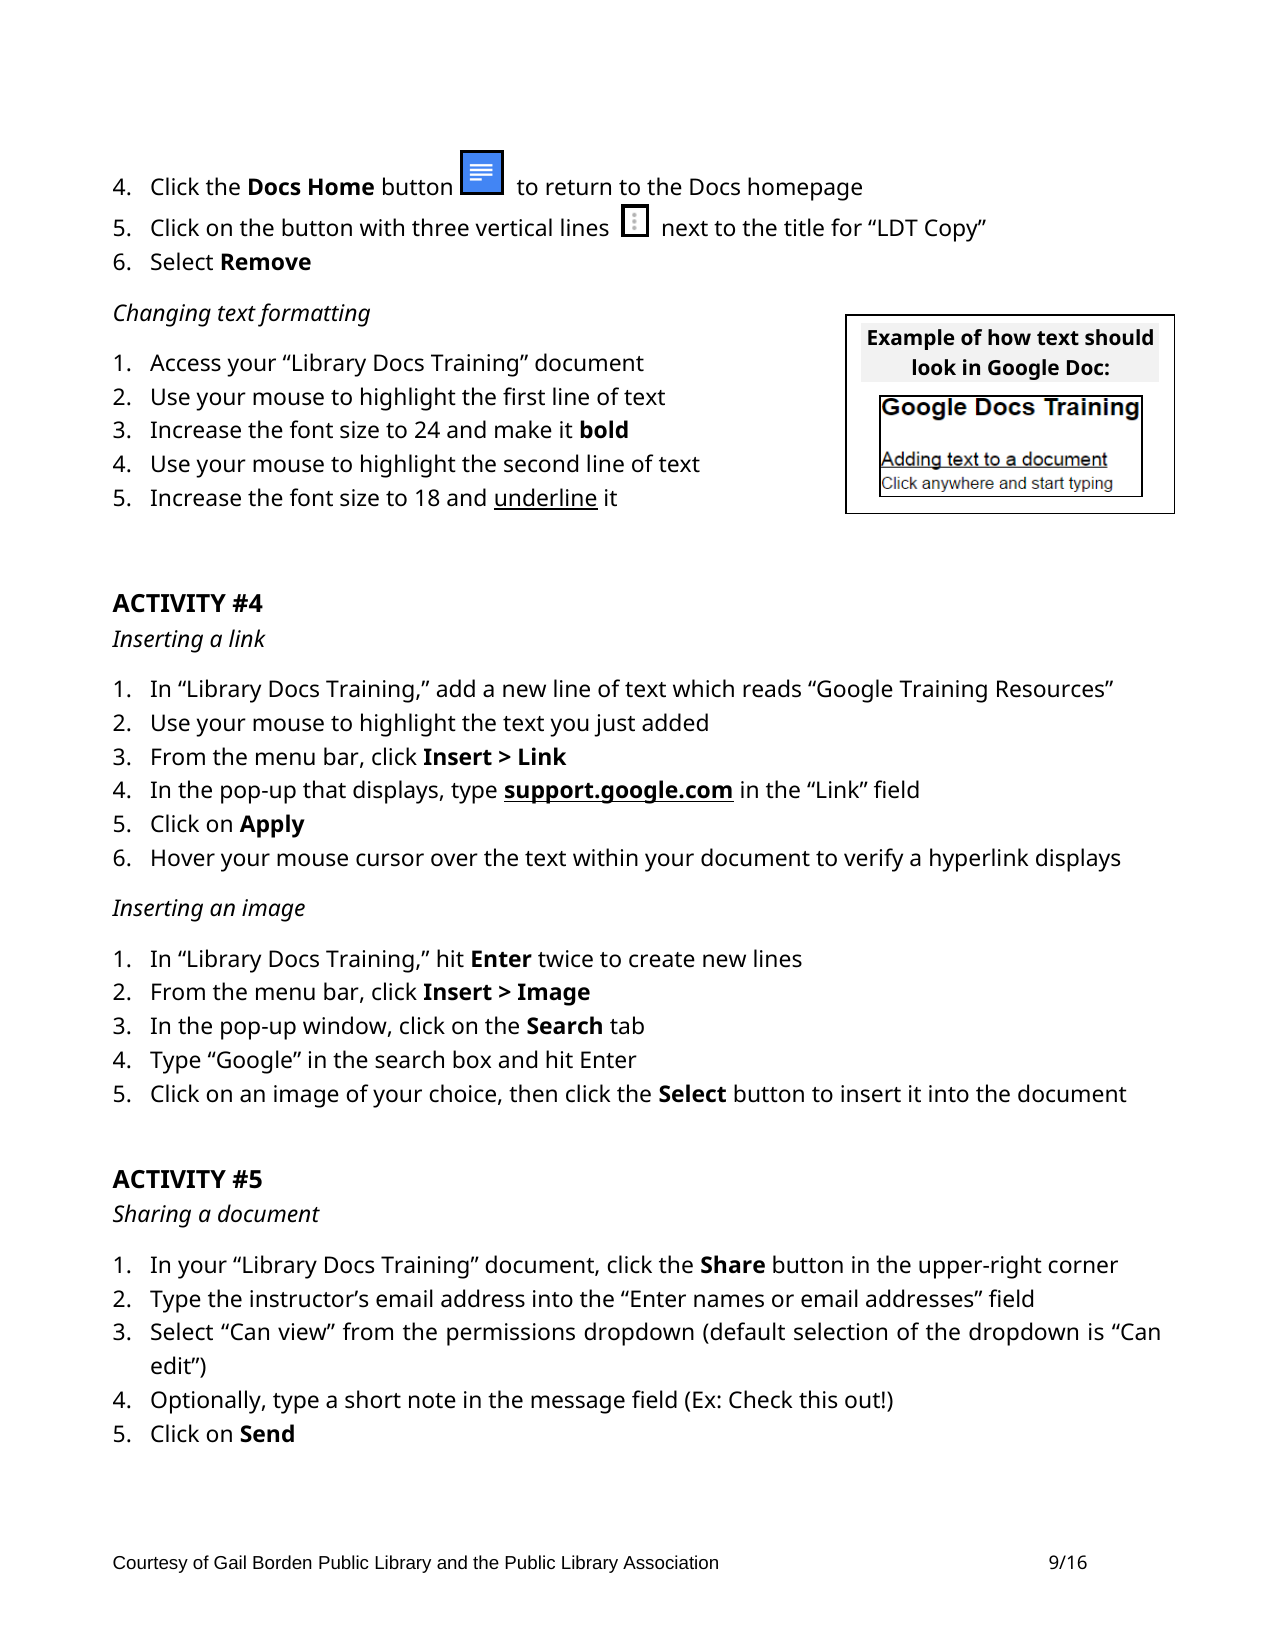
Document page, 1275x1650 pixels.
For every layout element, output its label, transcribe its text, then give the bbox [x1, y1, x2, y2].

picture [881, 397, 1141, 496]
list Hover your mouse cursor over the text within your document to verify a hyperlink displays [112, 842, 1162, 873]
list Use your mouse to highlight the text you just added [112, 707, 1162, 738]
list Use your mouse to highlight the second line of text [112, 448, 845, 479]
list Click on an image of your choice, then click the Select button to insert it into the document [112, 1077, 1162, 1109]
list Click on Send [112, 1418, 1162, 1449]
list In “Library Docs Training,” hit Enter twice to create new lines [112, 942, 1162, 974]
text Inserting a link [112, 622, 1162, 654]
list From the menu bar, click Insert > Link [112, 740, 1162, 772]
text Sharing a document [112, 1198, 1162, 1230]
list Increase the font size to 18 and underline it [112, 482, 845, 513]
list Optionally, type a short note in the message field (Ex: Check this out!) [112, 1384, 1162, 1415]
text ACTIVITY #4 [112, 586, 1162, 620]
picture [625, 208, 644, 234]
list Type the instructor’s email address into the “Enter names or email addresses” field [112, 1283, 1162, 1314]
list In the pop-up window, click on the Search tab [112, 1010, 1162, 1041]
list Click on Apply [112, 808, 1162, 839]
text ACTIVITY #5 [112, 1162, 1162, 1196]
list In the pop-up that displays, type support.google.com in the “Link” field [112, 774, 1162, 805]
list Access your “Library Docs Training” document [112, 347, 845, 378]
text Changing text formatting [112, 296, 1162, 328]
list Select Remove [112, 246, 1162, 277]
list In your “Library Docs Training” document, click the Share button in the upper-right corner [112, 1249, 1162, 1280]
list In “Library Docs Training,” add a new line of text which reads “Google Training Resources” [112, 673, 1162, 704]
list Click on the button with three vertical lines next to the title for “LDT Copy” [112, 204, 1162, 243]
list From the menu bar, click Insert > Image [112, 976, 1162, 1007]
list Select “Can view” from the permissions dropdown (default selection of the dropdown is “Can edit”) [112, 1316, 1162, 1381]
text Inserting an image [112, 892, 1162, 923]
list Use your mouse to highlight the first line of text [112, 381, 845, 412]
list Type “Google” in the search box and hit Enter [112, 1044, 1162, 1075]
picture [463, 153, 501, 192]
list Increase the font size to 24 and make it bold [112, 414, 845, 446]
list Click the Docs Home button to return to the Docs homepage [112, 150, 1162, 202]
